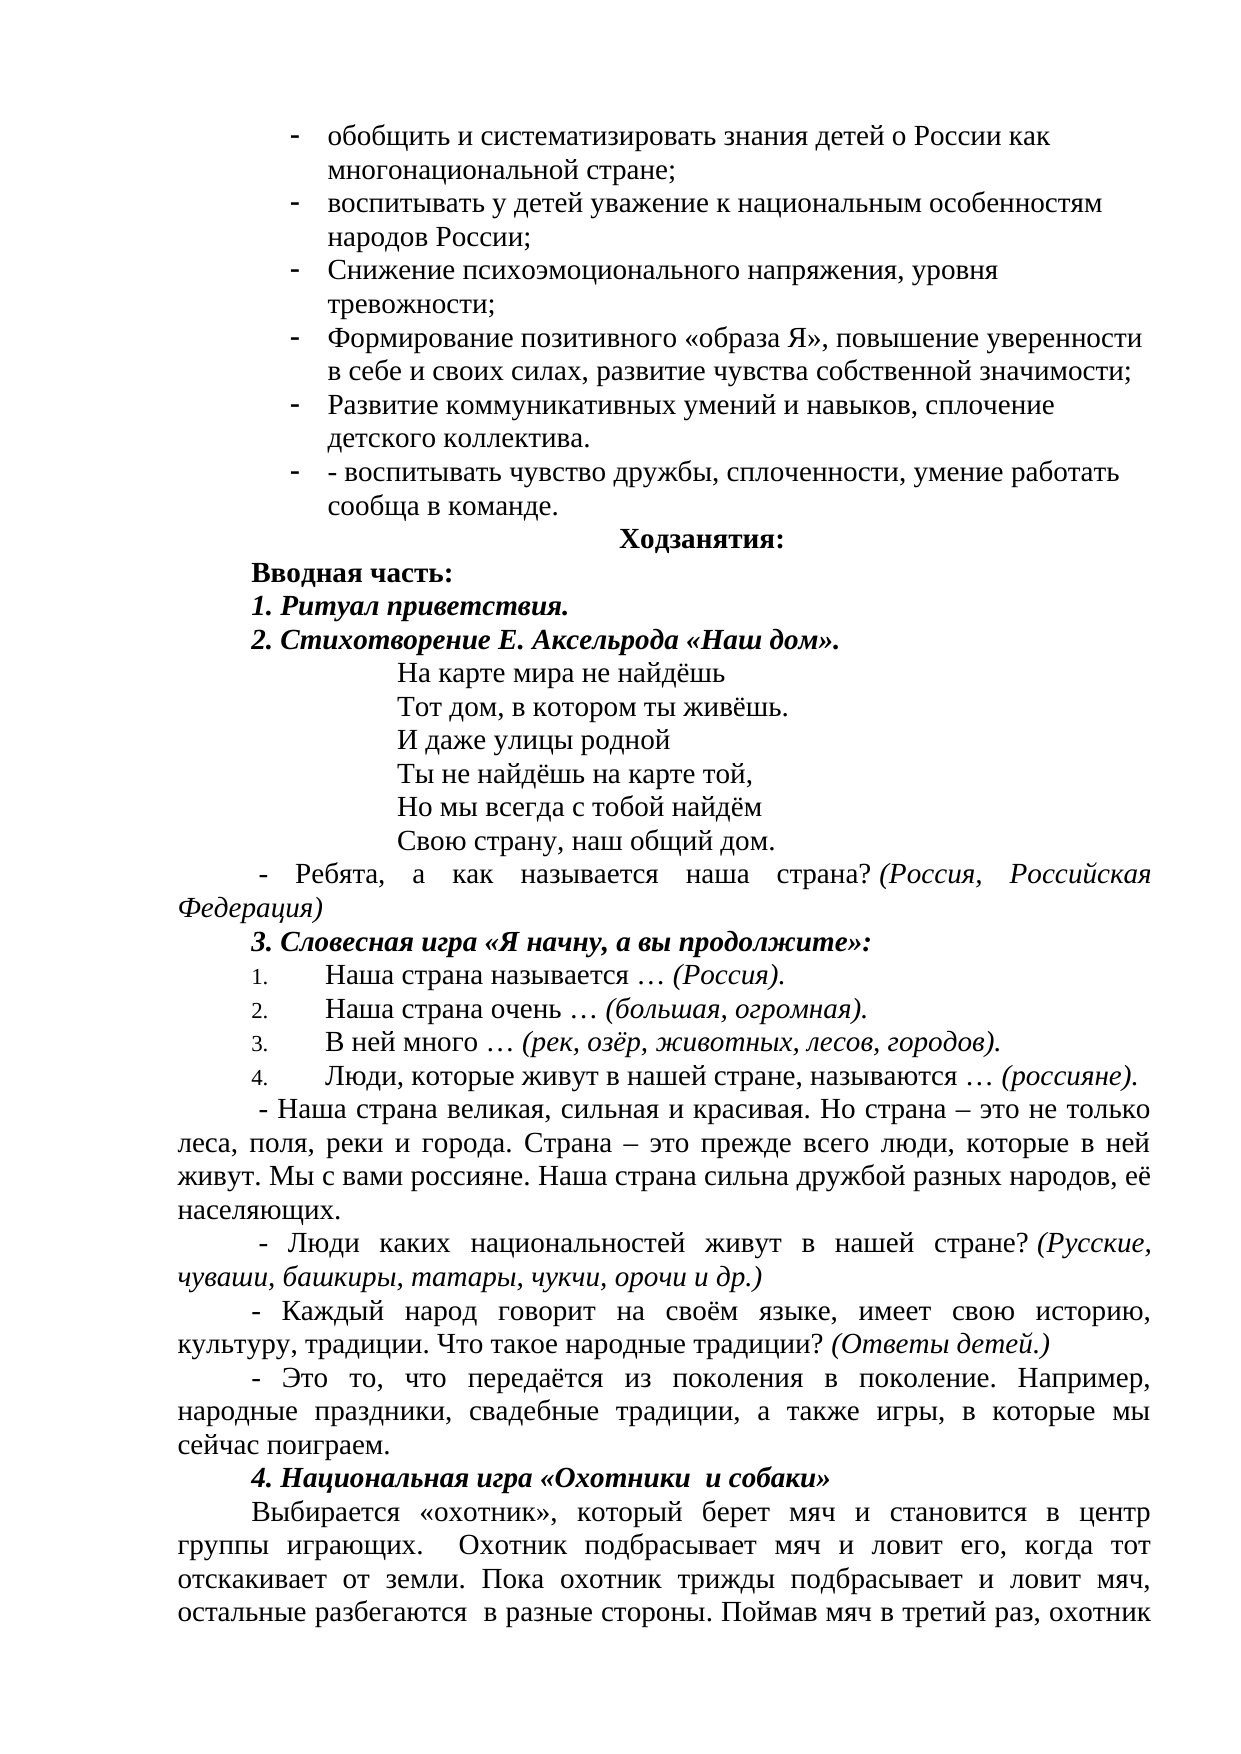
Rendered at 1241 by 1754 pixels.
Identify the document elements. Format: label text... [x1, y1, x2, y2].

text На карте мира не найдёшь [177, 655, 1152, 689]
text И даже улицы родной [177, 722, 1152, 756]
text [177, 1494, 1152, 1628]
text Но мы всегда с тобой найдём [177, 789, 1152, 823]
list Наша страна называется … (Россия). [177, 957, 1152, 991]
list Наша страна очень … (большая, огромная). [177, 991, 1152, 1024]
text - Ребята, а как называется наша страна? (Россия, Российская Федерация) [177, 857, 1152, 924]
text 4. Национальная игра «Охотники и собаки» [177, 1460, 1152, 1494]
text 3. Словесная игра «Я начну, а вы продолжите»: [177, 924, 1152, 957]
text - Люди каких национальностей живут в нашей стране? (Русские, чуваши, башкиры, татары, чукчи, орочи и др.) [177, 1226, 1152, 1293]
list В ней много … (рек, озёр, животных, лесов, городов). [177, 1024, 1152, 1058]
list Снижение психоэмоционального напряжения, уровня тревожности; [290, 252, 1152, 320]
list воспитывать у детей уважение к национальным особенностям народов России; [290, 185, 1152, 252]
text - Каждый народ говорит на своём языке, имеет свою историю, культуру, традиции. Что такое народные традиции? (Ответы детей.) [177, 1293, 1152, 1360]
text - Это то, что передаётся из поколения в поколение. Например, народные праздники, свадебные традиции, а также игры, в которые мы сейчас поиграем. [177, 1360, 1152, 1460]
text 2. Стихотворение Е. Аксельрода «Наш дом». [177, 622, 1152, 655]
text Вводная часть: [177, 555, 1152, 588]
list Формирование позитивного «образа Я», повышение уверенности в себе и своих силах, развитие чувства собственной значимости; [290, 320, 1152, 387]
text Свою страну, наш общий дом. [177, 823, 1152, 857]
text Ты не найдёшь на карте той, [177, 756, 1152, 789]
list обобщить и систематизировать знания детей о России как многонациональной стране; [290, 118, 1152, 185]
list Развитие коммуникативных умений и навыков, сплочение детского коллектива. [290, 387, 1152, 454]
list - воспитывать чувство дружбы, сплоченности, умение работать сообща в команде. [290, 454, 1152, 521]
list Люди, которые живут в нашей стране, называются … (россияне). [177, 1058, 1152, 1091]
text - Наша страна великая, сильная и красивая. Но страна – это не только леса, поля, реки и города. Страна – это прежде всего люди, которые в ней живут. Мы с вами россияне. Наша страна сильна дружбой разных народов, её населяющих. [177, 1091, 1152, 1226]
text Тот дом, в котором ты живёшь. [177, 689, 1152, 722]
text 1. Ритуал приветствия. [177, 588, 1152, 622]
list Ходзанятия: [252, 521, 1152, 555]
